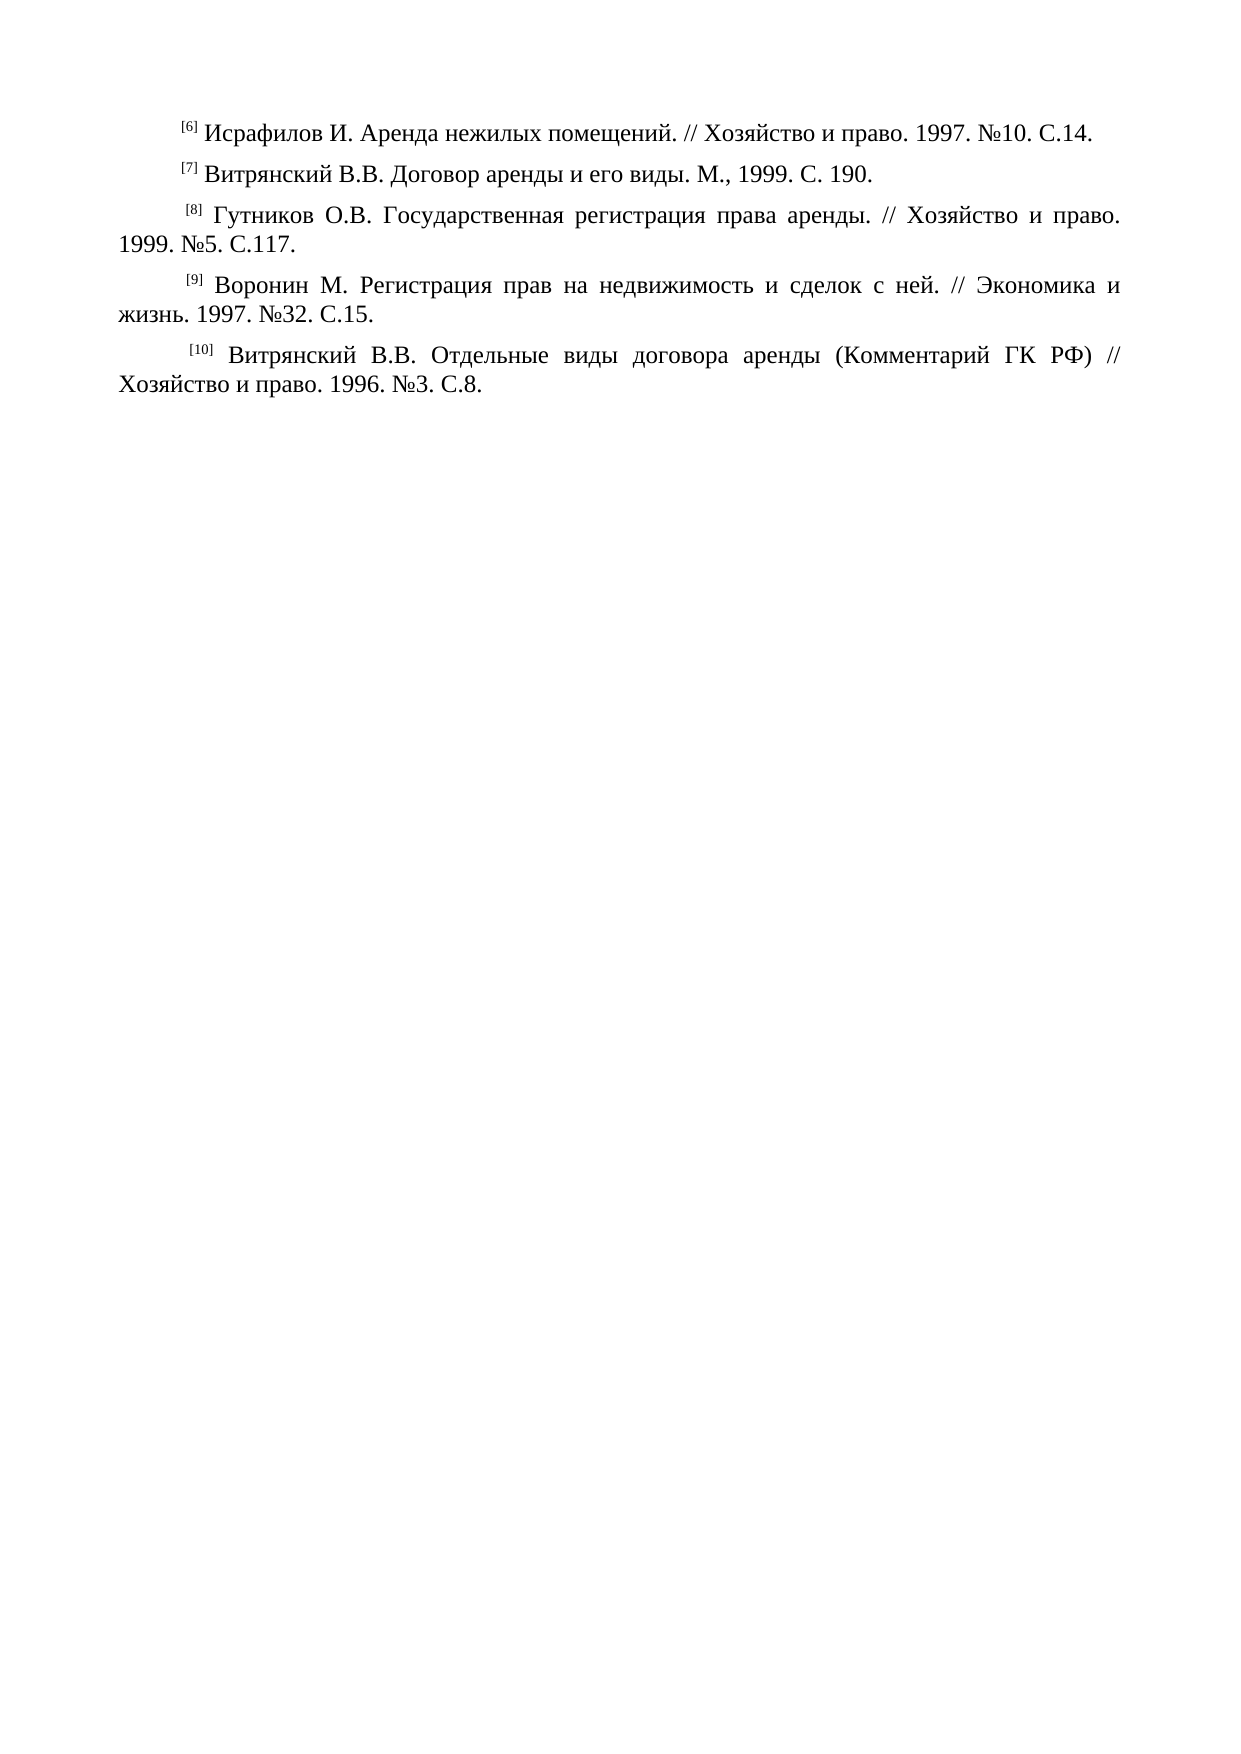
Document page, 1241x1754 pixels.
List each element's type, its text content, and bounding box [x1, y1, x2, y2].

text [8] Гутников О.В. Государственная регистрация права аренды. // Хозяйство и право. 1999. №5. С.117. [118, 201, 1122, 258]
text [10] Витрянский В.В. Отдельные виды договора аренды (Комментарий ГК РФ) // Хозяйство и право. 1996. №3. С.8. [118, 341, 1122, 398]
text [7] Витрянский В.В. Договор аренды и его виды. М., 1999. С. 190. [118, 159, 1122, 188]
text [9] Воронин М. Регистрация прав на недвижимость и сделок с ней. // Экономика и жизнь. 1997. №32. С.15. [118, 271, 1122, 328]
text [6] Исрафилов И. Аренда нежилых помещений. // Хозяйство и право. 1997. №10. С.14. [118, 118, 1122, 147]
